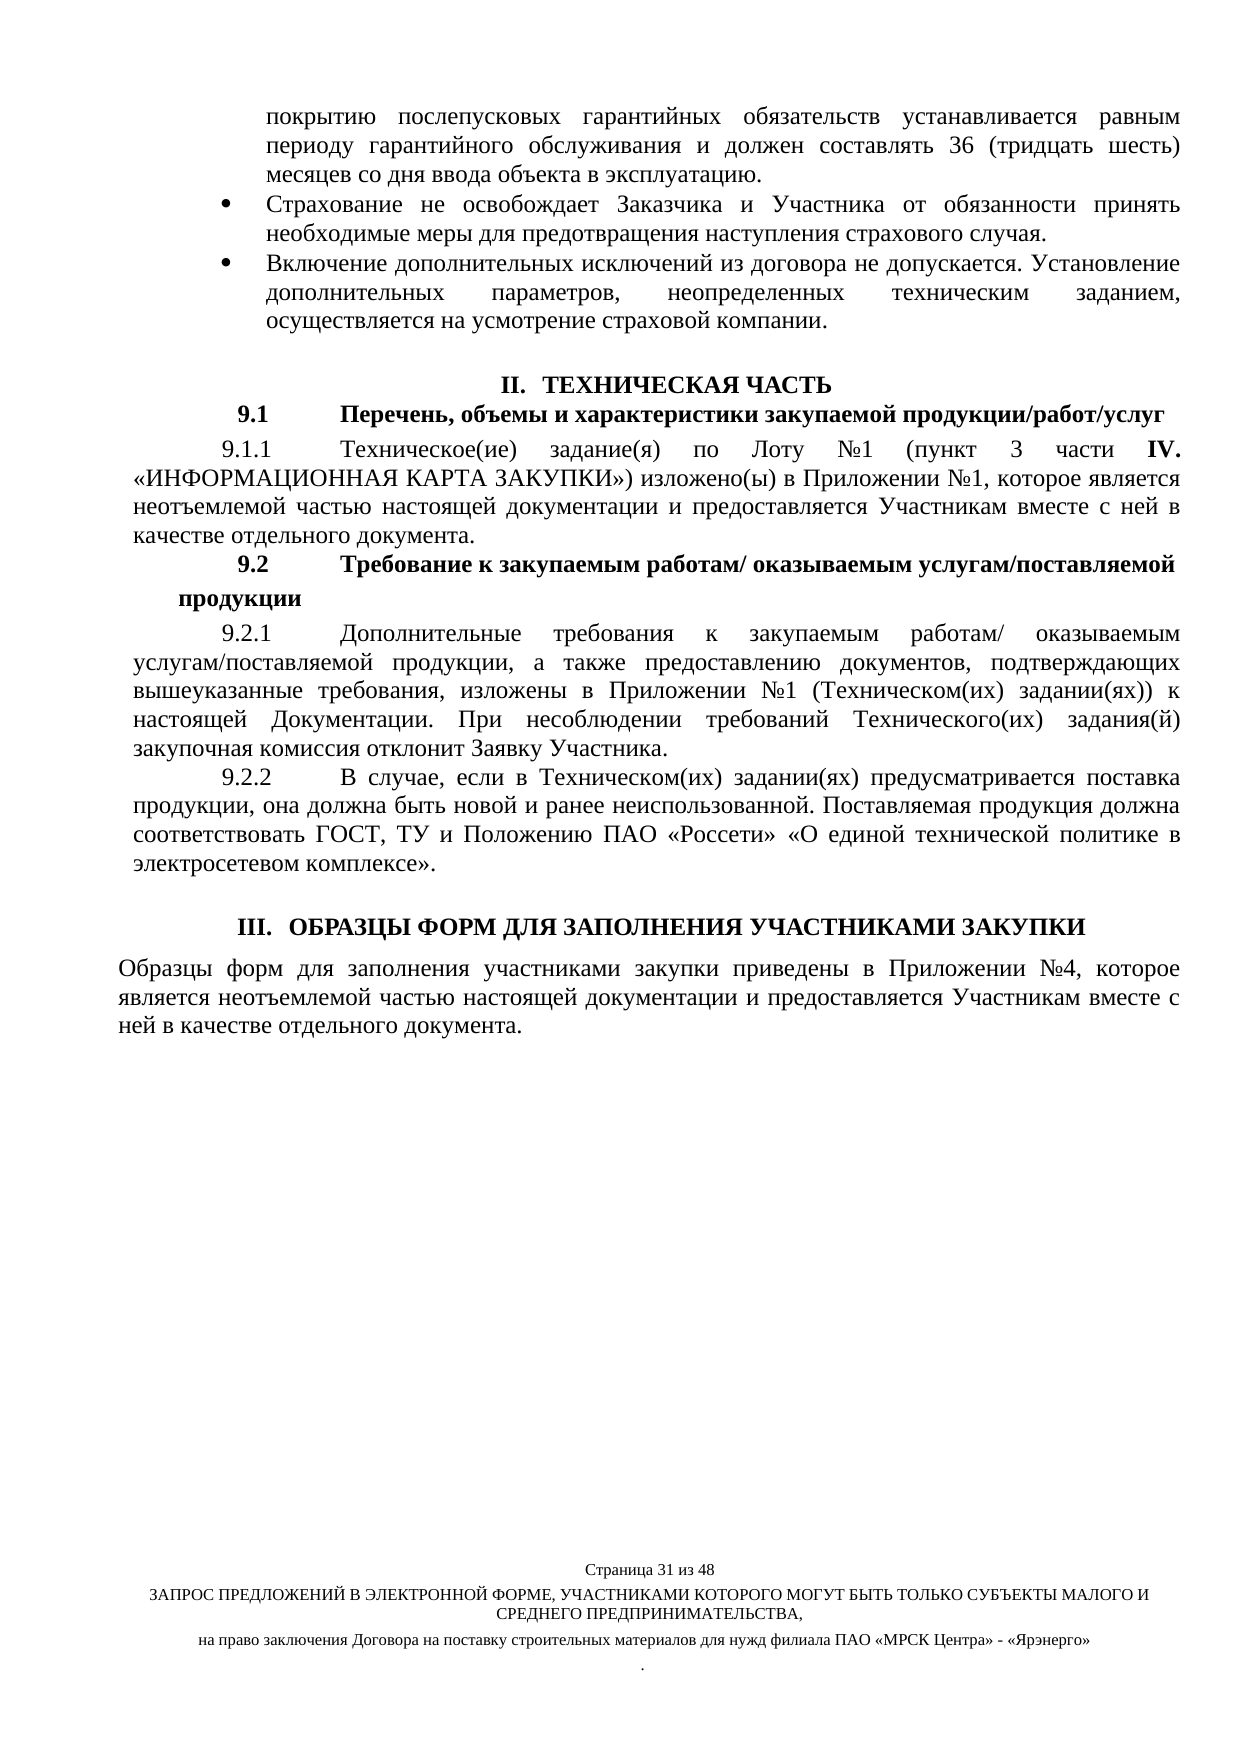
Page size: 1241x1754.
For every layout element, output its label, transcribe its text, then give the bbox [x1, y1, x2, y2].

subtitle Требование к закупаемым работам/ оказываемым услугам/поставляемой продукции [178, 549, 1181, 612]
subtitle ТЕХНИЧЕСКАЯ ЧАСТЬ [118, 371, 1181, 399]
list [222, 101, 1181, 187]
subtitle ОБРАЗЦЫ ФОРМ ДЛЯ ЗАПОЛНЕНИЯ УЧАСТНИКАМИ ЗАКУПКИ [118, 912, 1181, 940]
subtitle В случае, если в Техническом(их) задании(ях) предусматривается поставка продукции, она должна быть новой и ранее неиспользованной. Поставляемая продукция должна соответствовать ГОСТ, ТУ и Положению ПАО «Россети» «О единой технической политике в электросетевом комплексе». [133, 762, 1181, 877]
subtitle Техническое(ие) задание(я) по Лоту №1 (пункт 3 части IV. «ИНФОРМАЦИОННАЯ КАРТА ЗАКУПКИ») изложено(ы) в Приложении №1, которое является неотъемлемой частью настоящей документации и предоставляется Участникам вместе с ней в качестве отдельного документа. [133, 434, 1181, 549]
list Страхование не освобождает Заказчика и Участника от обязанности принять необходимые меры для предотвращения наступления страхового случая. [222, 189, 1181, 246]
list Включение дополнительных исключений из договора не допускается. Установление дополнительных параметров, неопределенных техническим заданием, осуществляется на усмотрение страховой компании. [222, 248, 1181, 334]
subtitle Дополнительные требования к закупаемым работам/ оказываемым услугам/поставляемой продукции, а также предоставлению документов, подтверждающих вышеуказанные требования, изложены в Приложении №1 (Техническом(их) задании(ях)) к настоящей Документации. При несоблюдении требований Технического(их) задания(й) закупочная комиссия отклонит Заявку Участника. [133, 618, 1181, 762]
subtitle Перечень, объемы и характеристики закупаемой продукции/работ/услуг [178, 399, 1181, 428]
subtitle Образцы форм для заполнения участниками закупки приведены в Приложении №4, которое является неотъемлемой частью настоящей документации и предоставляется Участникам вместе с ней в качестве отдельного документа. [118, 953, 1181, 1039]
